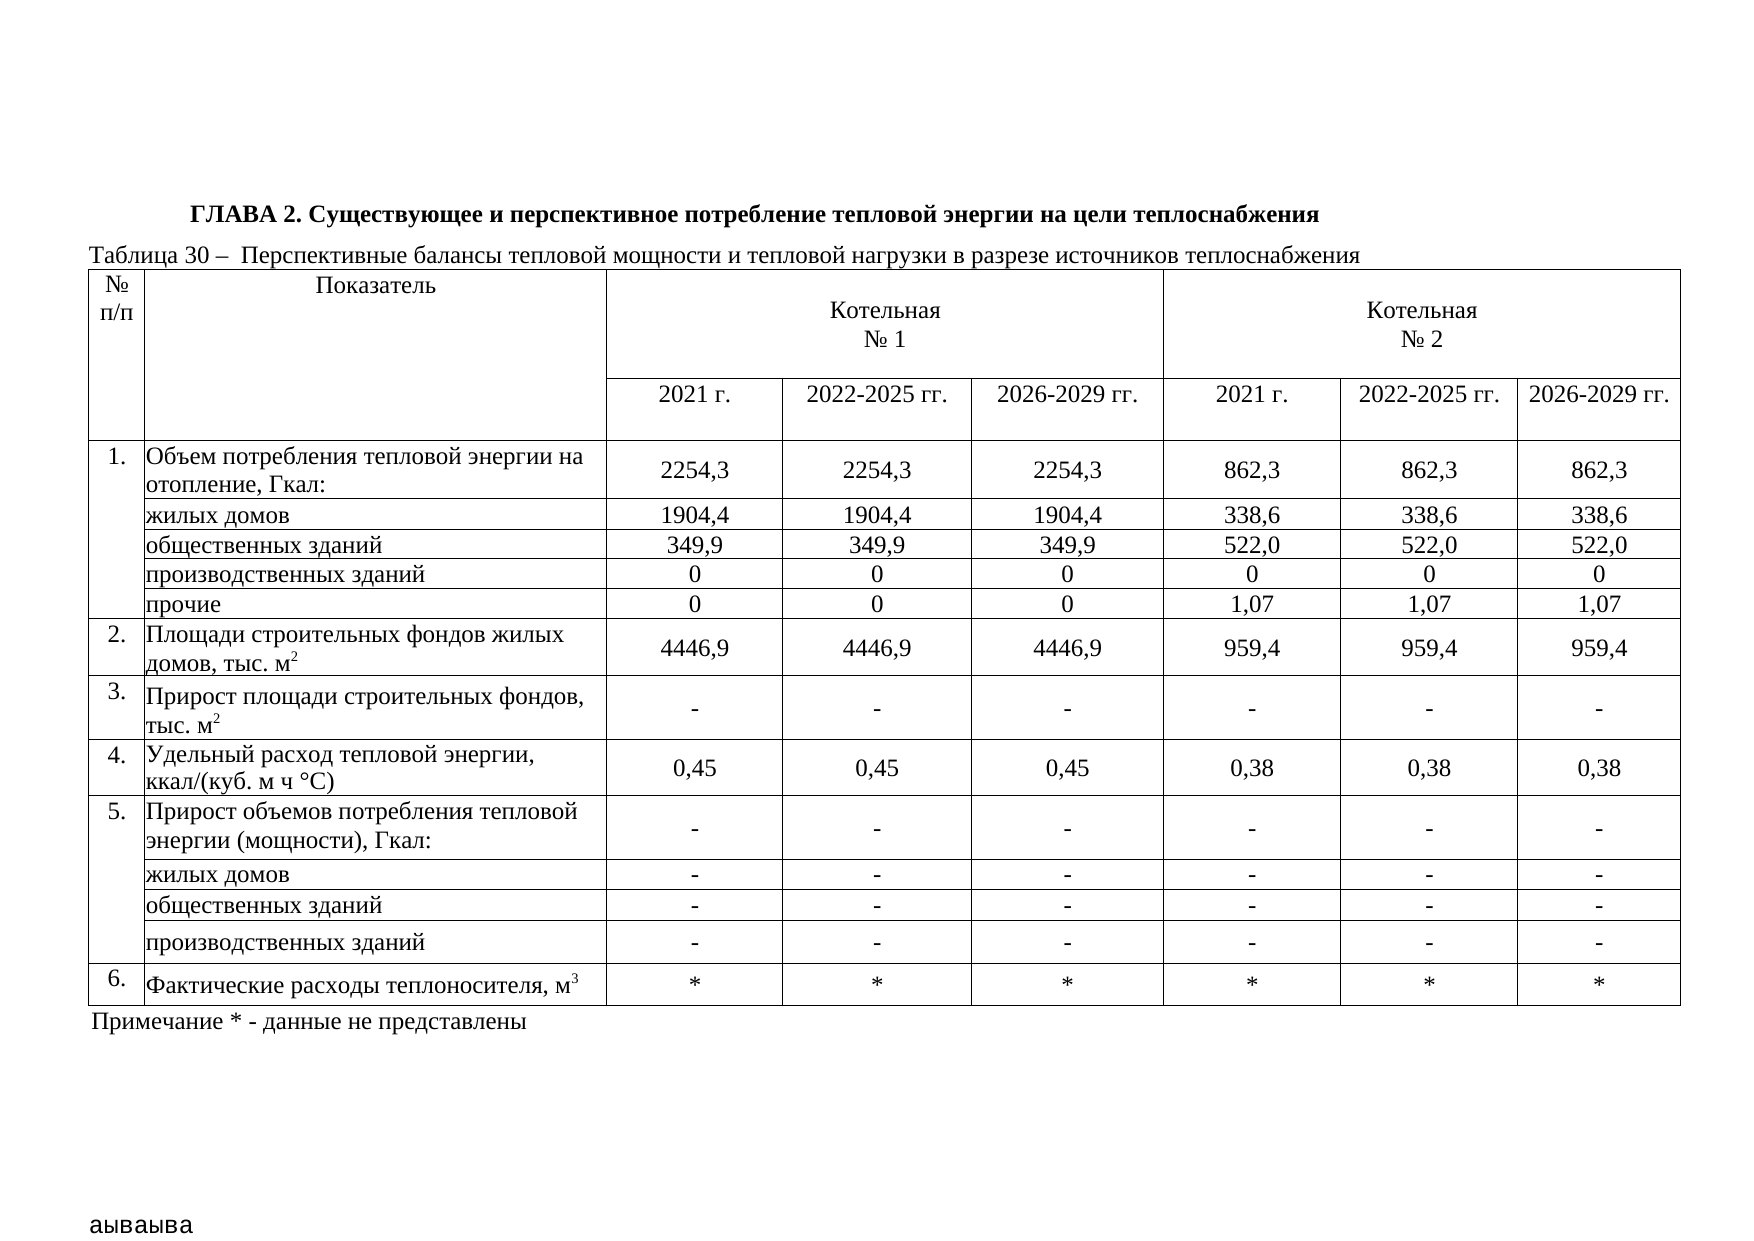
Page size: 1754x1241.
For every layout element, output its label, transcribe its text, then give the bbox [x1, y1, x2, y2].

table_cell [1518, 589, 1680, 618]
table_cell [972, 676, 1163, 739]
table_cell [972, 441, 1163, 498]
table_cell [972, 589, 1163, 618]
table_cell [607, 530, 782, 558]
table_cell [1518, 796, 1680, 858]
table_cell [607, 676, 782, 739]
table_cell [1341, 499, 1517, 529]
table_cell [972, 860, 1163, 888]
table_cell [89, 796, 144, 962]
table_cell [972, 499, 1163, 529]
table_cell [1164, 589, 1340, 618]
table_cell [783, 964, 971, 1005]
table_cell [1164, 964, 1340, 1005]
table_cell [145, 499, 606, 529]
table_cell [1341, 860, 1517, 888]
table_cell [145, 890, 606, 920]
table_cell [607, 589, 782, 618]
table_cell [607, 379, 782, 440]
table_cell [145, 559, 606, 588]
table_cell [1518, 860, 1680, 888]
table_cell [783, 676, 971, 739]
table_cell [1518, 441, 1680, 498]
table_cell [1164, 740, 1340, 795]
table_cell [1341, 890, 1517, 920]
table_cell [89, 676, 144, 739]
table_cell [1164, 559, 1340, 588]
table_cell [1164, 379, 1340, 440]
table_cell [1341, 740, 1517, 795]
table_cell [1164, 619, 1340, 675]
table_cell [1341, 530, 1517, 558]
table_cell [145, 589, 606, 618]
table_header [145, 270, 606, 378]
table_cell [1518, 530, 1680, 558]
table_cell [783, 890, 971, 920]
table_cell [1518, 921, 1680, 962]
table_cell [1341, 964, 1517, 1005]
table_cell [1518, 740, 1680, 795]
text Перспективные балансы тепловой мощности и тепловой нагрузки в разрезе источников теплоснабжения [89, 240, 1721, 269]
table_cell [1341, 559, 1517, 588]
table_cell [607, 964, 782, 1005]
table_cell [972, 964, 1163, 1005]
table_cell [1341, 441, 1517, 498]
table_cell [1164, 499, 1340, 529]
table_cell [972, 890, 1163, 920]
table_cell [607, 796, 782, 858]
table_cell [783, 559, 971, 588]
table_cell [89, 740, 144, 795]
text Примечание * - данные не представлены [89, 1006, 1721, 1035]
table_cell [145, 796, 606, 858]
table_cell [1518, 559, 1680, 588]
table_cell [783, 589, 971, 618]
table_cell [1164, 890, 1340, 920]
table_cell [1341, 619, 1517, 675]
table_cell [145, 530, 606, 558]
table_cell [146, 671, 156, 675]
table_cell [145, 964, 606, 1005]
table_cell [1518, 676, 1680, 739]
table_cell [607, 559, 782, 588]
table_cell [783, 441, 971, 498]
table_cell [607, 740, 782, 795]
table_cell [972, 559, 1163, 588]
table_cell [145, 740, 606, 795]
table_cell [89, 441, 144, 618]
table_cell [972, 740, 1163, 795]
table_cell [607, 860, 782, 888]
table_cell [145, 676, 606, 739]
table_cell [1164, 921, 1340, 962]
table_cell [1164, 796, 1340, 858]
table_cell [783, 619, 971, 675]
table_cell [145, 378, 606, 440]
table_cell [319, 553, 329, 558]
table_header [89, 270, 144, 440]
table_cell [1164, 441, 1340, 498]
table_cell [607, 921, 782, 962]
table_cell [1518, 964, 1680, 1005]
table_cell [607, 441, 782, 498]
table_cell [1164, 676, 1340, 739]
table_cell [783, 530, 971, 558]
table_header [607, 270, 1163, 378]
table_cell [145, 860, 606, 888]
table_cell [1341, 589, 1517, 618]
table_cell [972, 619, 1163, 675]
subtitle ГЛАВА 2. Существующее и перспективное потребление тепловой энергии на цели теплоснабжения [116, 199, 1679, 227]
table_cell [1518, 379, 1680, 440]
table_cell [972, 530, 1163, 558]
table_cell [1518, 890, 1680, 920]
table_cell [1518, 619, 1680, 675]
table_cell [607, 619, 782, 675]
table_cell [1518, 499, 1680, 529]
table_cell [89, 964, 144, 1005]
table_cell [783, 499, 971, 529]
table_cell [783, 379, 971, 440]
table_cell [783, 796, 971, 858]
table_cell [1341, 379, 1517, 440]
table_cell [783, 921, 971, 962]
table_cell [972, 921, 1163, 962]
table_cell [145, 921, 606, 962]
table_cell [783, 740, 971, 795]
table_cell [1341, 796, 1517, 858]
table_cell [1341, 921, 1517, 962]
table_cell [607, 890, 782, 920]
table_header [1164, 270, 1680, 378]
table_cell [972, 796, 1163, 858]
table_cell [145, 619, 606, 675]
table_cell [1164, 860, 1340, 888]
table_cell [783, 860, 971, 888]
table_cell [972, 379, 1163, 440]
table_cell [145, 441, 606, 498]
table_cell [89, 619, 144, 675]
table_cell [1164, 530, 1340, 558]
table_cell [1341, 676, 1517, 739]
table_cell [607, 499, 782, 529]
